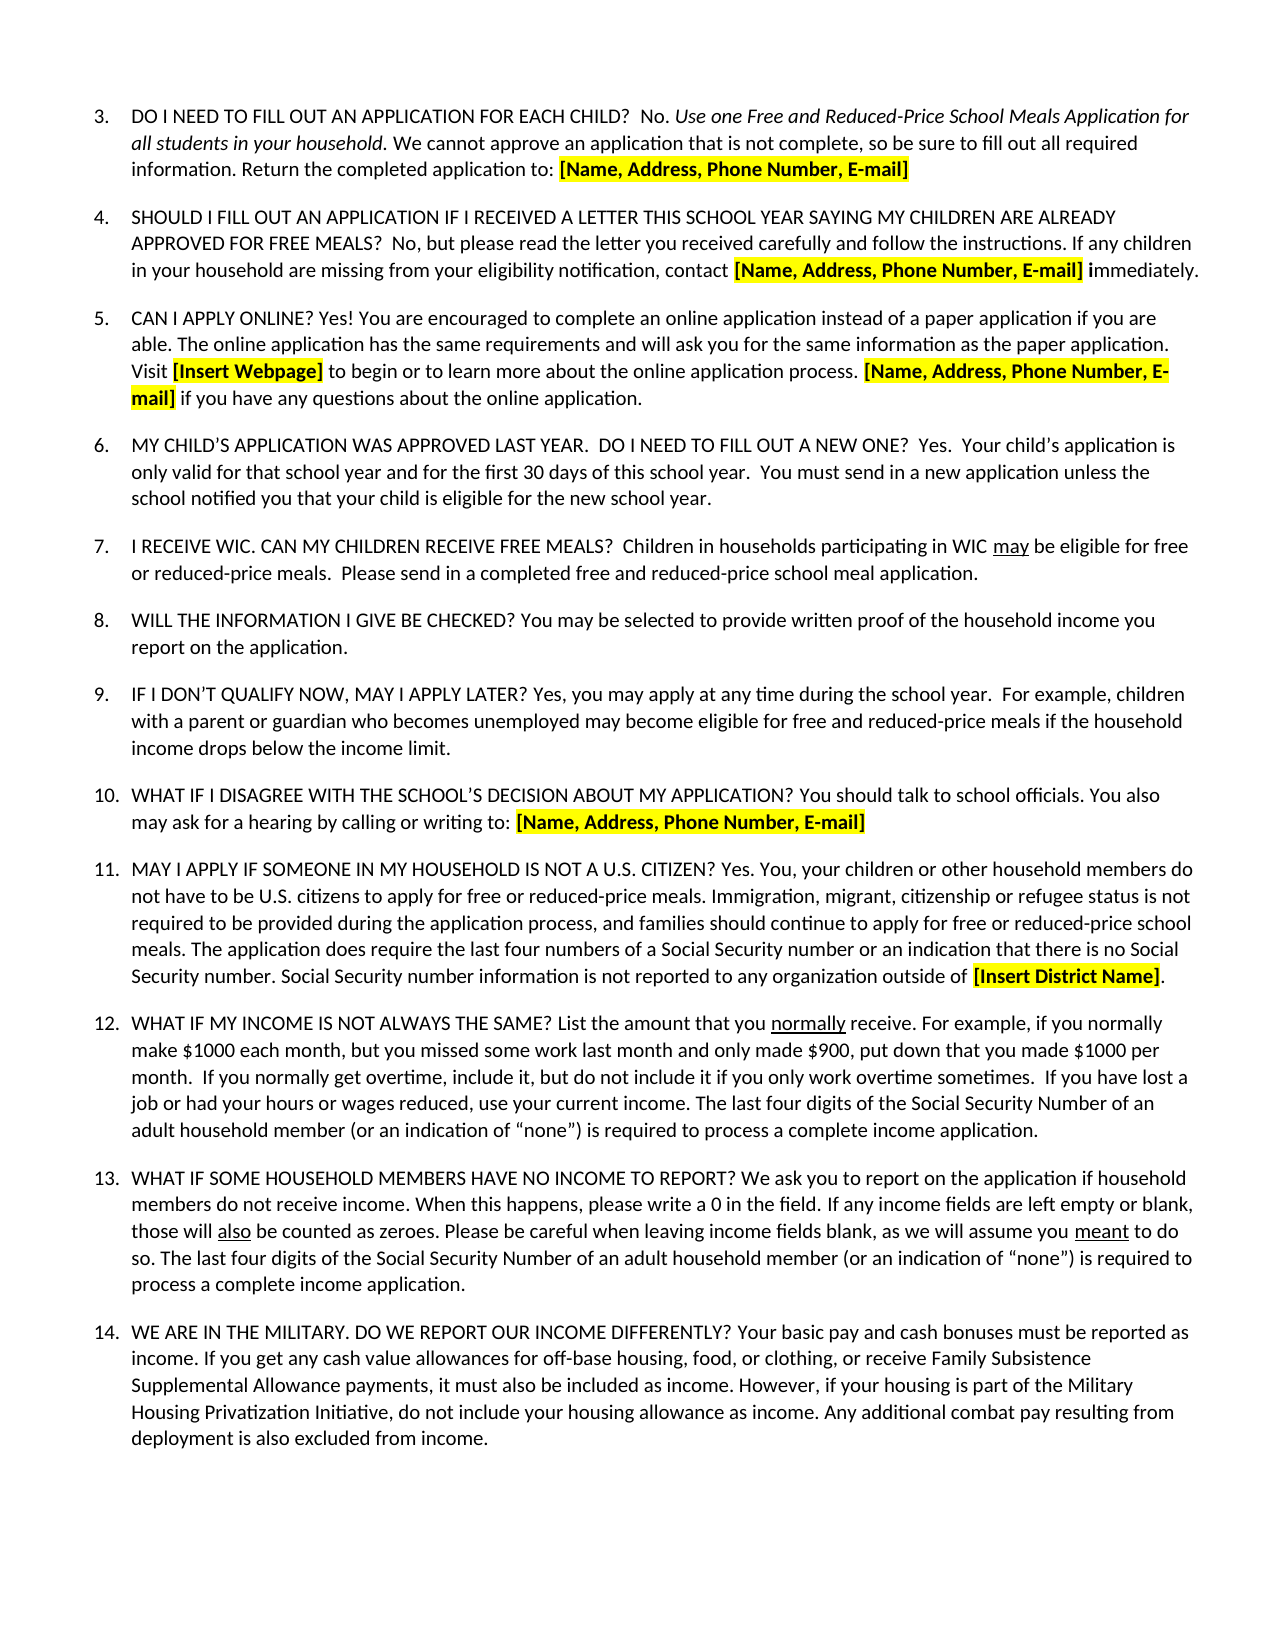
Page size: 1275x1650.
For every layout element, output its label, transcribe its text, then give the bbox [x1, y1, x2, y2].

list WE ARE IN THE MILITARY. DO WE REPORT OUR INCOME DIFFERENTLY? Your basic pay and cash bonuses must be reported as income. If you get any cash value allowances for off-base housing, food, or clothing, or receive Family Subsistence Supplemental Allowance payments, it must also be included as income. However, if your housing is part of the Military Housing Privatization Initiative, do not include your housing allowance as income. Any additional combat pay resulting from deployment is also excluded from income. [94, 1319, 1200, 1451]
list MAY I APPLY IF SOMEONE IN MY HOUSEHOLD IS NOT A U.S. CITIZEN? Yes. You, your children or other household members do not have to be U.S. citizens to apply for free or reduced-price meals. Immigration, migrant, citizenship or refugee status is not required to be provided during the application process, and families should continue to apply for free or reduced-price school meals. The application does require the last four numbers of a Social Security number or an indication that there is no Social Security number. Social Security number information is not reported to any organization outside of [Insert District Name]. [94, 856, 1200, 988]
list DO I NEED TO FILL OUT AN APPLICATION FOR EACH CHILD? No. Use one Free and Reduced-Price School Meals Application for all students in your household. We cannot approve an application that is not complete, so be sure to fill out all required information. Return the completed application to: [Name, Address, Phone Number, E-mail] [94, 103, 1200, 182]
list WILL THE INFORMATION I GIVE BE CHECKED? You may be selected to provide written proof of the household income you report on the application. [94, 607, 1200, 659]
list CAN I APPLY ONLINE? Yes! You are encouraged to complete an online application instead of a paper application if you are able. The online application has the same requirements and will ask you for the same information as the paper application. Visit [Insert Webpage] to begin or to learn more about the online application process. [Name, Address, Phone Number, E-mail] if you have any questions about the online application. [94, 305, 1200, 410]
list I RECEIVE WIC. CAN MY CHILDREN RECEIVE FREE MEALS? Children in households participating in WIC may be eligible for free or reduced-price meals. Please send in a completed free and reduced-price school meal application. [94, 533, 1200, 585]
list IF I DON’T QUALIFY NOW, MAY I APPLY LATER? Yes, you may apply at any time during the school year. For example, children with a parent or guardian who becomes unemployed may become eligible for free and reduced-price meals if the household income drops below the income limit. [94, 681, 1200, 760]
list WHAT IF SOME HOUSEHOLD MEMBERS HAVE NO INCOME TO REPORT? We ask you to report on the application if household members do not receive income. When this happens, please write a 0 in the field. If any income fields are left empty or blank, those will also be counted as zeroes. Please be careful when leaving income fields blank, as we will assume you meant to do so. The last four digits of the Social Security Number of an adult household member (or an indication of “none”) is required to process a complete income application. [94, 1165, 1200, 1297]
list WHAT IF I DISAGREE WITH THE SCHOOL’S DECISION ABOUT MY APPLICATION? You should talk to school officials. You also may ask for a hearing by calling or writing to: [Name, Address, Phone Number, E-mail] [94, 782, 1200, 834]
list SHOULD I FILL OUT AN APPLICATION IF I RECEIVED A LETTER THIS SCHOOL YEAR SAYING MY CHILDREN ARE ALREADY APPROVED FOR FREE MEALS? No, but please read the letter you received carefully and follow the instructions. If any children in your household are missing from your eligibility notification, contact [Name, Address, Phone Number, E-mail] immediately. [94, 204, 1200, 283]
list MY CHILD’S APPLICATION WAS APPROVED LAST YEAR. DO I NEED TO FILL OUT A NEW ONE? Yes. Your child’s application is only valid for that school year and for the first 30 days of this school year. You must send in a new application unless the school notified you that your child is eligible for the new school year. [94, 432, 1200, 511]
list WHAT IF MY INCOME IS NOT ALWAYS THE SAME? List the amount that you normally receive. For example, if you normally make $1000 each month, but you missed some work last month and only made $900, put down that you made $1000 per month. If you normally get overtime, include it, but do not include it if you only work overtime sometimes. If you have lost a job or had your hours or wages reduced, use your current income. The last four digits of the Social Security Number of an adult household member (or an indication of “none”) is required to process a complete income application. [94, 1011, 1200, 1143]
